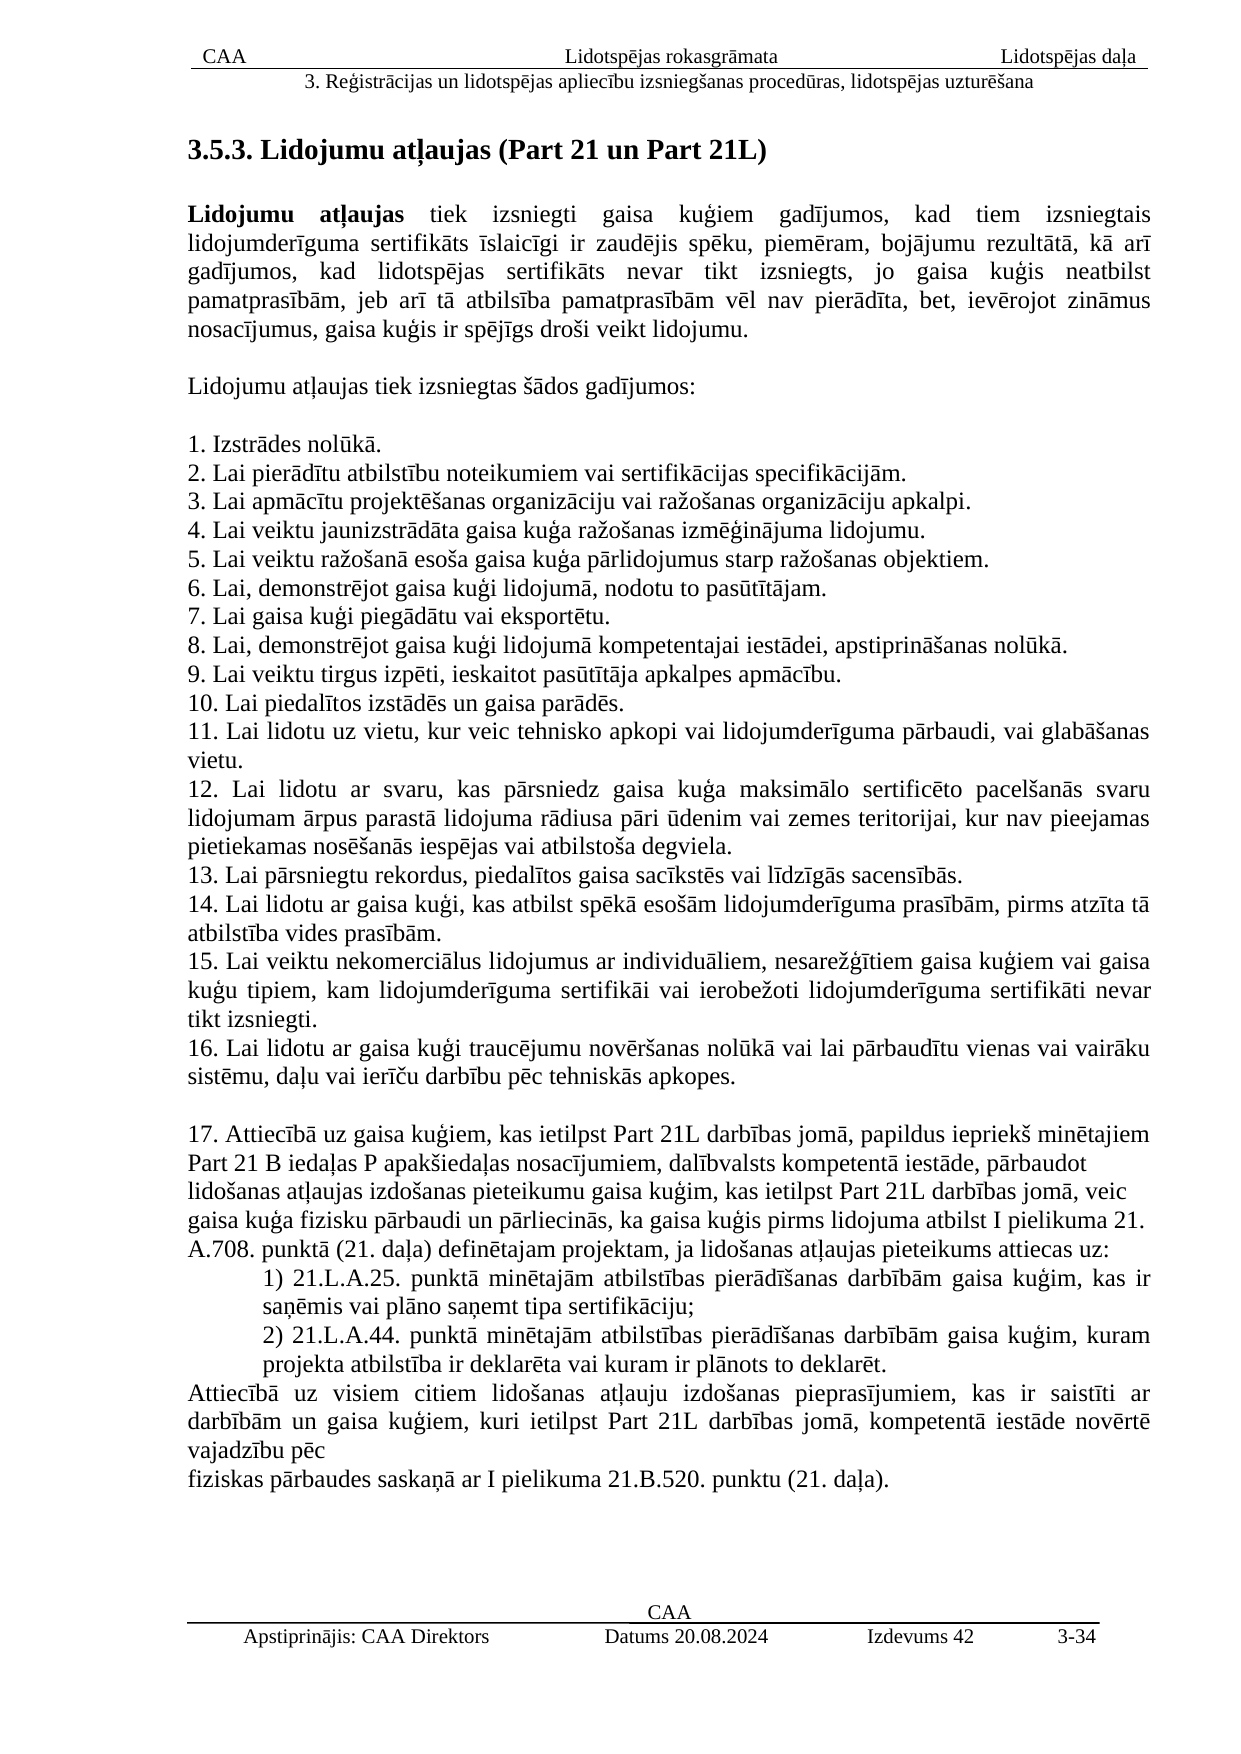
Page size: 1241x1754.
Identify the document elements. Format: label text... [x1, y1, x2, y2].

text 4. Lai veiktu jaunizstrādāta gaisa kuģa ražošanas izmēģinājuma lidojumu. [187, 515, 1152, 544]
text 6. Lai, demonstrējot gaisa kuģi lidojumā, nodotu to pasūtītājam. [187, 573, 1152, 601]
text 16. Lai lidotu ar gaisa kuģi traucējumu novēršanas nolūkā vai lai pārbaudītu vienas vai vairāku sistēmu, daļu vai ierīču darbību pēc tehniskās apkopes. [187, 1033, 1152, 1090]
text 17. Attiecībā uz gaisa kuģiem, kas ietilpst Part 21L darbības jomā, papildus iepriekš minētajiem Part 21 B iedaļas P apakšiedaļas nosacījumiem, dalībvalsts kompetentā iestāde, pārbaudot [187, 1119, 1152, 1176]
text 15. Lai veiktu nekomerciālus lidojumus ar individuāliem, nesarežģītiem gaisa kuģiem vai gaisa kuģu tipiem, kam lidojumderīguma sertifikāi vai ierobežoti lidojumderīguma sertifikāti nevar tikt izsniegti. [187, 946, 1152, 1033]
text 1. Izstrādes nolūkā. [187, 429, 1152, 458]
text Lidojumu atļaujas tiek izsniegti gaisa kuģiem gadījumos, kad tiem izsniegtais lidojumderīguma sertifikāts īslaicīgi ir zaudējis spēku, piemēram, bojājumu rezultātā, kā arī gadījumos, kad lidotspējas sertifikāts nevar tikt izsniegts, jo gaisa kuģis neatbilst pamatprasībām, jeb arī tā atbilsība pamatprasībām vēl nav pierādīta, bet, ievērojot zināmus nosacījumus, gaisa kuģis ir spējīgs droši veikt lidojumu. [187, 199, 1152, 343]
text 5. Lai veiktu ražošanā esoša gaisa kuģa pārlidojumus starp ražošanas objektiem. [187, 544, 1152, 573]
text 10. Lai piedalītos izstādēs un gaisa parādēs. [187, 688, 1152, 716]
text Attiecībā uz visiem citiem lidošanas atļauju izdošanas pieprasījumiem, kas ir saistīti ar darbībām un gaisa kuģiem, kuri ietilpst Part 21L darbības jomā, kompetentā iestāde novērtē vajadzību pēc [187, 1378, 1152, 1464]
text 8. Lai, demonstrējot gaisa kuģi lidojumā kompetentajai iestādei, apstiprināšanas nolūkā. [187, 630, 1152, 659]
text 3. Lai apmācītu projektēšanas organizāciju vai ražošanas organizāciju apkalpi. [187, 486, 1152, 515]
text lidošanas atļaujas izdošanas pieteikumu gaisa kuģim, kas ietilpst Part 21L darbības jomā, veic [187, 1176, 1152, 1205]
text A.708. punktā (21. daļa) definētajam projektam, ja lidošanas atļaujas pieteikums attiecas uz: [187, 1234, 1152, 1263]
text fiziskas pārbaudes saskaņā ar I pielikuma 21.B.520. punktu (21. daļa). [187, 1464, 1152, 1493]
text Lidojumu atļaujas tiek izsniegtas šādos gadījumos: [187, 371, 1152, 400]
text 13. Lai pārsniegtu rekordus, piedalītos gaisa sacīkstēs vai līdzīgās sacensībās. [187, 860, 1152, 889]
text 9. Lai veiktu tirgus izpēti, ieskaitot pasūtītāja apkalpes apmācību. [187, 659, 1152, 688]
text 14. Lai lidotu ar gaisa kuģi, kas atbilst spēkā esošām lidojumderīguma prasībām, pirms atzīta tā atbilstība vides prasībām. [187, 889, 1152, 946]
text 2) 21.L.A.44. punktā minētajām atbilstības pierādīšanas darbībām gaisa kuģim, kuram projekta atbilstība ir deklarēta vai kuram ir plānots to deklarēt. [262, 1320, 1152, 1378]
text gaisa kuģa fizisku pārbaudi un pārliecinās, ka gaisa kuģis pirms lidojuma atbilst I pielikuma 21. [187, 1205, 1152, 1234]
text 3.5.3. Lidojumu atļaujas (Part 21 un Part 21L) [187, 132, 1152, 165]
text 2. Lai pierādītu atbilstību noteikumiem vai sertifikācijas specifikācijām. [187, 458, 1152, 486]
text 1) 21.L.A.25. punktā minētajām atbilstības pierādīšanas darbībām gaisa kuģim, kas ir saņēmis vai plāno saņemt tipa sertifikāciju; [262, 1263, 1152, 1320]
text 7. Lai gaisa kuģi piegādātu vai eksportētu. [187, 601, 1152, 630]
text 12. Lai lidotu ar svaru, kas pārsniedz gaisa kuģa maksimālo sertificēto pacelšanās svaru lidojumam ārpus parastā lidojuma rādiusa pāri ūdenim vai zemes teritorijai, kur nav pieejamas pietiekamas nosēšanās iespējas vai atbilstoša degviela. [187, 774, 1152, 860]
text 11. Lai lidotu uz vietu, kur veic tehnisko apkopi vai lidojumderīguma pārbaudi, vai glabāšanas vietu. [187, 716, 1152, 774]
